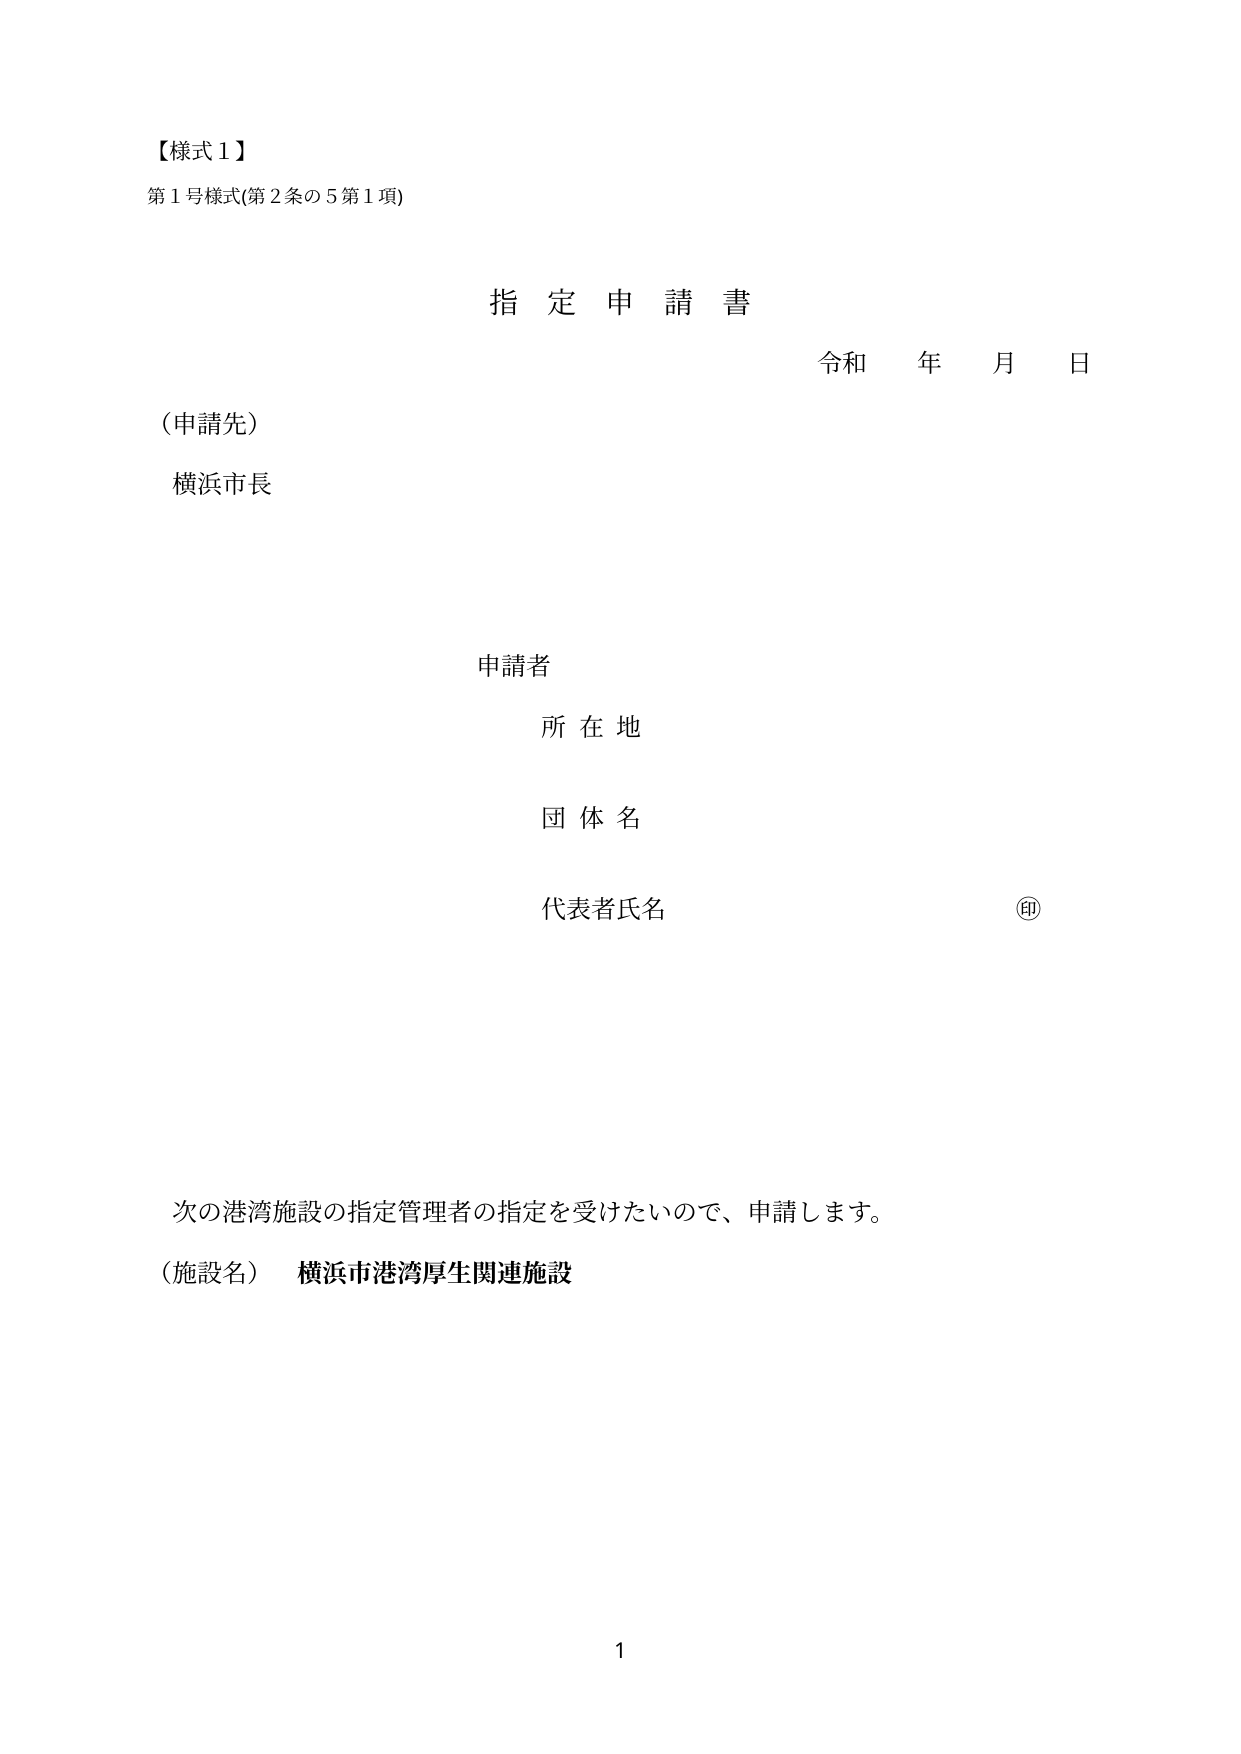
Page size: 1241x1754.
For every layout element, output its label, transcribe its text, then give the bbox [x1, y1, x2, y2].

text 【様式１】 [148, 119, 1092, 180]
text 第１号様式(第２条の５第１項) [148, 180, 1092, 210]
text 横浜市長 [148, 453, 1092, 513]
text 申請者 [476, 635, 1092, 695]
text 次の港湾施設の指定管理者の指定を受けたいので、申請します。 [148, 1180, 1092, 1241]
text 令和 年 月 日 [148, 332, 1092, 392]
text （申請先） [148, 392, 1092, 453]
text 所在地 [541, 695, 1092, 756]
text 代表者氏名 ㊞ [541, 877, 1092, 938]
text 団体名 [541, 786, 1092, 847]
text 指 定 申 請 書 [148, 271, 1092, 332]
text （施設名） 横浜市港湾厚生関連施設 [148, 1241, 1092, 1302]
